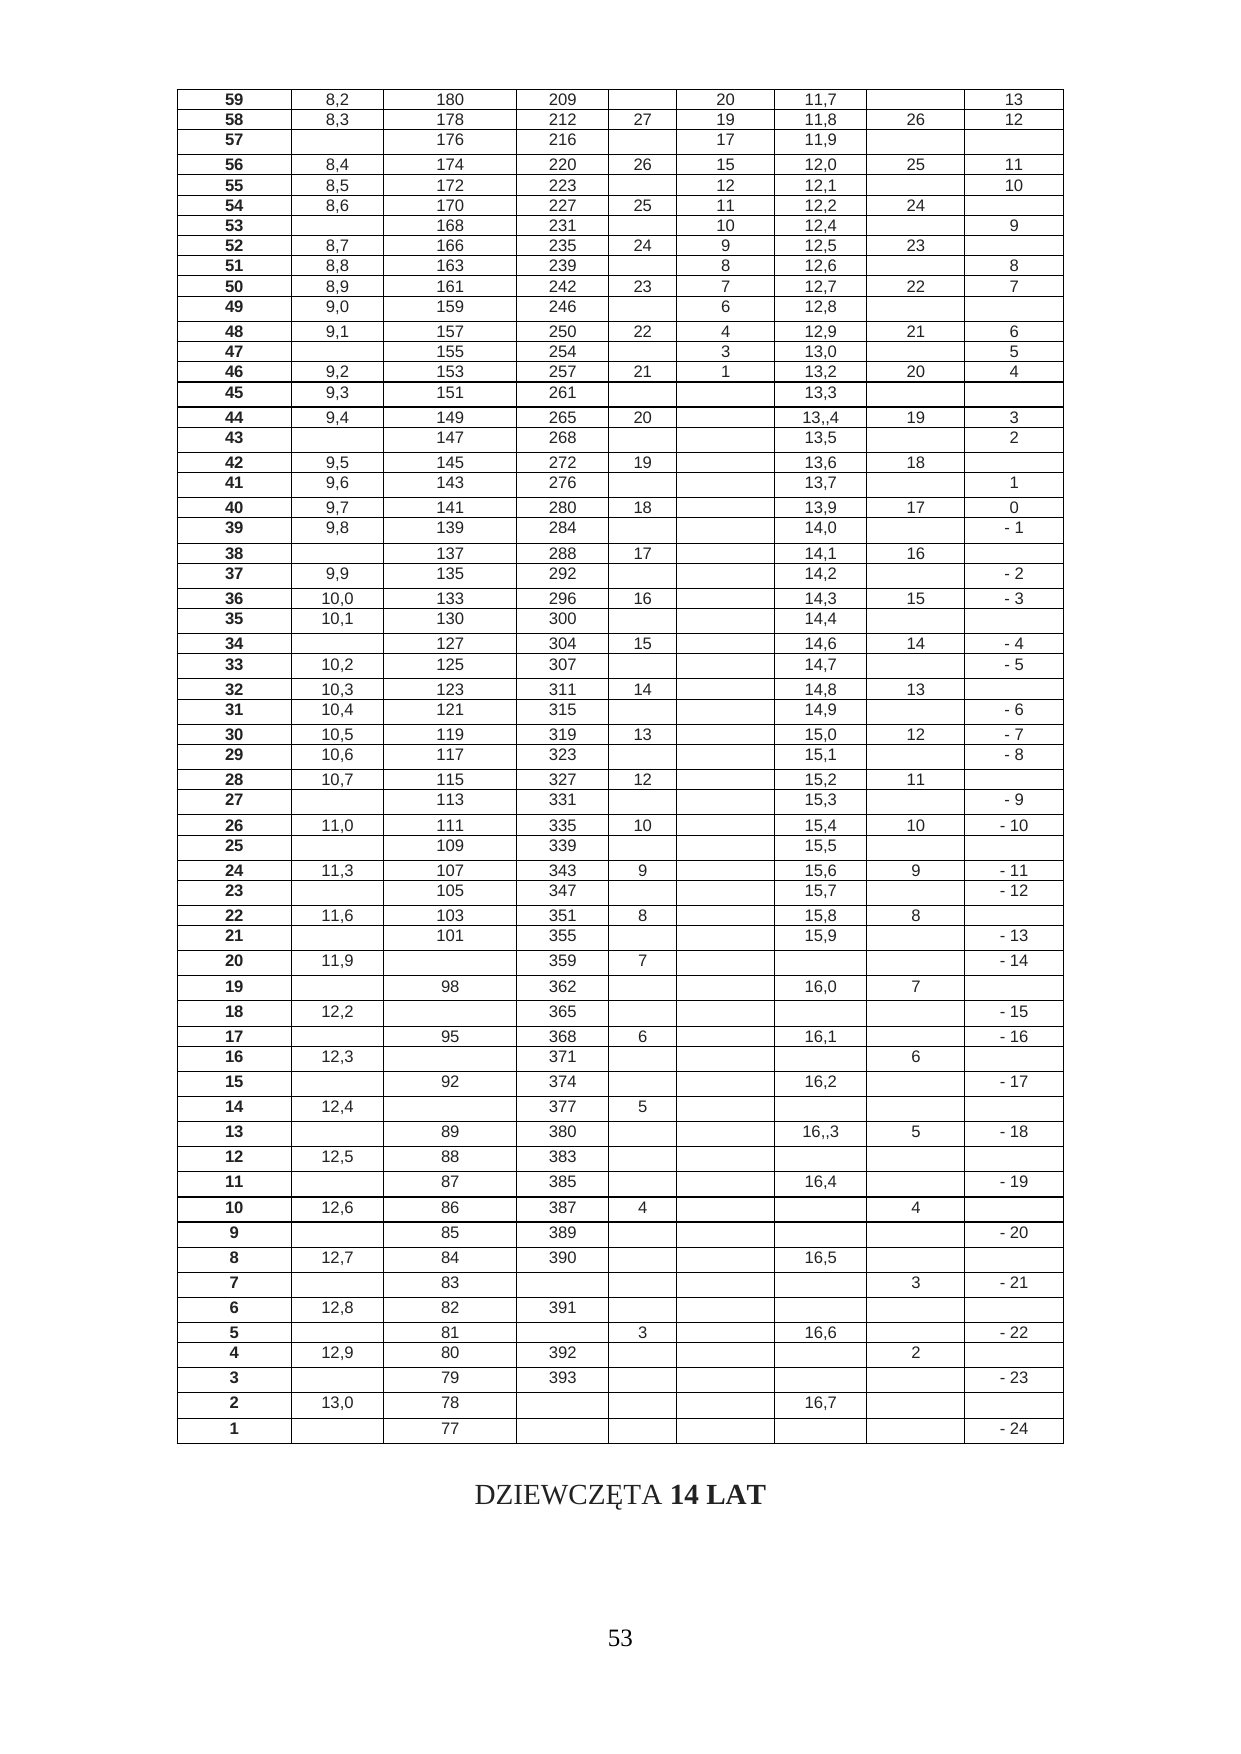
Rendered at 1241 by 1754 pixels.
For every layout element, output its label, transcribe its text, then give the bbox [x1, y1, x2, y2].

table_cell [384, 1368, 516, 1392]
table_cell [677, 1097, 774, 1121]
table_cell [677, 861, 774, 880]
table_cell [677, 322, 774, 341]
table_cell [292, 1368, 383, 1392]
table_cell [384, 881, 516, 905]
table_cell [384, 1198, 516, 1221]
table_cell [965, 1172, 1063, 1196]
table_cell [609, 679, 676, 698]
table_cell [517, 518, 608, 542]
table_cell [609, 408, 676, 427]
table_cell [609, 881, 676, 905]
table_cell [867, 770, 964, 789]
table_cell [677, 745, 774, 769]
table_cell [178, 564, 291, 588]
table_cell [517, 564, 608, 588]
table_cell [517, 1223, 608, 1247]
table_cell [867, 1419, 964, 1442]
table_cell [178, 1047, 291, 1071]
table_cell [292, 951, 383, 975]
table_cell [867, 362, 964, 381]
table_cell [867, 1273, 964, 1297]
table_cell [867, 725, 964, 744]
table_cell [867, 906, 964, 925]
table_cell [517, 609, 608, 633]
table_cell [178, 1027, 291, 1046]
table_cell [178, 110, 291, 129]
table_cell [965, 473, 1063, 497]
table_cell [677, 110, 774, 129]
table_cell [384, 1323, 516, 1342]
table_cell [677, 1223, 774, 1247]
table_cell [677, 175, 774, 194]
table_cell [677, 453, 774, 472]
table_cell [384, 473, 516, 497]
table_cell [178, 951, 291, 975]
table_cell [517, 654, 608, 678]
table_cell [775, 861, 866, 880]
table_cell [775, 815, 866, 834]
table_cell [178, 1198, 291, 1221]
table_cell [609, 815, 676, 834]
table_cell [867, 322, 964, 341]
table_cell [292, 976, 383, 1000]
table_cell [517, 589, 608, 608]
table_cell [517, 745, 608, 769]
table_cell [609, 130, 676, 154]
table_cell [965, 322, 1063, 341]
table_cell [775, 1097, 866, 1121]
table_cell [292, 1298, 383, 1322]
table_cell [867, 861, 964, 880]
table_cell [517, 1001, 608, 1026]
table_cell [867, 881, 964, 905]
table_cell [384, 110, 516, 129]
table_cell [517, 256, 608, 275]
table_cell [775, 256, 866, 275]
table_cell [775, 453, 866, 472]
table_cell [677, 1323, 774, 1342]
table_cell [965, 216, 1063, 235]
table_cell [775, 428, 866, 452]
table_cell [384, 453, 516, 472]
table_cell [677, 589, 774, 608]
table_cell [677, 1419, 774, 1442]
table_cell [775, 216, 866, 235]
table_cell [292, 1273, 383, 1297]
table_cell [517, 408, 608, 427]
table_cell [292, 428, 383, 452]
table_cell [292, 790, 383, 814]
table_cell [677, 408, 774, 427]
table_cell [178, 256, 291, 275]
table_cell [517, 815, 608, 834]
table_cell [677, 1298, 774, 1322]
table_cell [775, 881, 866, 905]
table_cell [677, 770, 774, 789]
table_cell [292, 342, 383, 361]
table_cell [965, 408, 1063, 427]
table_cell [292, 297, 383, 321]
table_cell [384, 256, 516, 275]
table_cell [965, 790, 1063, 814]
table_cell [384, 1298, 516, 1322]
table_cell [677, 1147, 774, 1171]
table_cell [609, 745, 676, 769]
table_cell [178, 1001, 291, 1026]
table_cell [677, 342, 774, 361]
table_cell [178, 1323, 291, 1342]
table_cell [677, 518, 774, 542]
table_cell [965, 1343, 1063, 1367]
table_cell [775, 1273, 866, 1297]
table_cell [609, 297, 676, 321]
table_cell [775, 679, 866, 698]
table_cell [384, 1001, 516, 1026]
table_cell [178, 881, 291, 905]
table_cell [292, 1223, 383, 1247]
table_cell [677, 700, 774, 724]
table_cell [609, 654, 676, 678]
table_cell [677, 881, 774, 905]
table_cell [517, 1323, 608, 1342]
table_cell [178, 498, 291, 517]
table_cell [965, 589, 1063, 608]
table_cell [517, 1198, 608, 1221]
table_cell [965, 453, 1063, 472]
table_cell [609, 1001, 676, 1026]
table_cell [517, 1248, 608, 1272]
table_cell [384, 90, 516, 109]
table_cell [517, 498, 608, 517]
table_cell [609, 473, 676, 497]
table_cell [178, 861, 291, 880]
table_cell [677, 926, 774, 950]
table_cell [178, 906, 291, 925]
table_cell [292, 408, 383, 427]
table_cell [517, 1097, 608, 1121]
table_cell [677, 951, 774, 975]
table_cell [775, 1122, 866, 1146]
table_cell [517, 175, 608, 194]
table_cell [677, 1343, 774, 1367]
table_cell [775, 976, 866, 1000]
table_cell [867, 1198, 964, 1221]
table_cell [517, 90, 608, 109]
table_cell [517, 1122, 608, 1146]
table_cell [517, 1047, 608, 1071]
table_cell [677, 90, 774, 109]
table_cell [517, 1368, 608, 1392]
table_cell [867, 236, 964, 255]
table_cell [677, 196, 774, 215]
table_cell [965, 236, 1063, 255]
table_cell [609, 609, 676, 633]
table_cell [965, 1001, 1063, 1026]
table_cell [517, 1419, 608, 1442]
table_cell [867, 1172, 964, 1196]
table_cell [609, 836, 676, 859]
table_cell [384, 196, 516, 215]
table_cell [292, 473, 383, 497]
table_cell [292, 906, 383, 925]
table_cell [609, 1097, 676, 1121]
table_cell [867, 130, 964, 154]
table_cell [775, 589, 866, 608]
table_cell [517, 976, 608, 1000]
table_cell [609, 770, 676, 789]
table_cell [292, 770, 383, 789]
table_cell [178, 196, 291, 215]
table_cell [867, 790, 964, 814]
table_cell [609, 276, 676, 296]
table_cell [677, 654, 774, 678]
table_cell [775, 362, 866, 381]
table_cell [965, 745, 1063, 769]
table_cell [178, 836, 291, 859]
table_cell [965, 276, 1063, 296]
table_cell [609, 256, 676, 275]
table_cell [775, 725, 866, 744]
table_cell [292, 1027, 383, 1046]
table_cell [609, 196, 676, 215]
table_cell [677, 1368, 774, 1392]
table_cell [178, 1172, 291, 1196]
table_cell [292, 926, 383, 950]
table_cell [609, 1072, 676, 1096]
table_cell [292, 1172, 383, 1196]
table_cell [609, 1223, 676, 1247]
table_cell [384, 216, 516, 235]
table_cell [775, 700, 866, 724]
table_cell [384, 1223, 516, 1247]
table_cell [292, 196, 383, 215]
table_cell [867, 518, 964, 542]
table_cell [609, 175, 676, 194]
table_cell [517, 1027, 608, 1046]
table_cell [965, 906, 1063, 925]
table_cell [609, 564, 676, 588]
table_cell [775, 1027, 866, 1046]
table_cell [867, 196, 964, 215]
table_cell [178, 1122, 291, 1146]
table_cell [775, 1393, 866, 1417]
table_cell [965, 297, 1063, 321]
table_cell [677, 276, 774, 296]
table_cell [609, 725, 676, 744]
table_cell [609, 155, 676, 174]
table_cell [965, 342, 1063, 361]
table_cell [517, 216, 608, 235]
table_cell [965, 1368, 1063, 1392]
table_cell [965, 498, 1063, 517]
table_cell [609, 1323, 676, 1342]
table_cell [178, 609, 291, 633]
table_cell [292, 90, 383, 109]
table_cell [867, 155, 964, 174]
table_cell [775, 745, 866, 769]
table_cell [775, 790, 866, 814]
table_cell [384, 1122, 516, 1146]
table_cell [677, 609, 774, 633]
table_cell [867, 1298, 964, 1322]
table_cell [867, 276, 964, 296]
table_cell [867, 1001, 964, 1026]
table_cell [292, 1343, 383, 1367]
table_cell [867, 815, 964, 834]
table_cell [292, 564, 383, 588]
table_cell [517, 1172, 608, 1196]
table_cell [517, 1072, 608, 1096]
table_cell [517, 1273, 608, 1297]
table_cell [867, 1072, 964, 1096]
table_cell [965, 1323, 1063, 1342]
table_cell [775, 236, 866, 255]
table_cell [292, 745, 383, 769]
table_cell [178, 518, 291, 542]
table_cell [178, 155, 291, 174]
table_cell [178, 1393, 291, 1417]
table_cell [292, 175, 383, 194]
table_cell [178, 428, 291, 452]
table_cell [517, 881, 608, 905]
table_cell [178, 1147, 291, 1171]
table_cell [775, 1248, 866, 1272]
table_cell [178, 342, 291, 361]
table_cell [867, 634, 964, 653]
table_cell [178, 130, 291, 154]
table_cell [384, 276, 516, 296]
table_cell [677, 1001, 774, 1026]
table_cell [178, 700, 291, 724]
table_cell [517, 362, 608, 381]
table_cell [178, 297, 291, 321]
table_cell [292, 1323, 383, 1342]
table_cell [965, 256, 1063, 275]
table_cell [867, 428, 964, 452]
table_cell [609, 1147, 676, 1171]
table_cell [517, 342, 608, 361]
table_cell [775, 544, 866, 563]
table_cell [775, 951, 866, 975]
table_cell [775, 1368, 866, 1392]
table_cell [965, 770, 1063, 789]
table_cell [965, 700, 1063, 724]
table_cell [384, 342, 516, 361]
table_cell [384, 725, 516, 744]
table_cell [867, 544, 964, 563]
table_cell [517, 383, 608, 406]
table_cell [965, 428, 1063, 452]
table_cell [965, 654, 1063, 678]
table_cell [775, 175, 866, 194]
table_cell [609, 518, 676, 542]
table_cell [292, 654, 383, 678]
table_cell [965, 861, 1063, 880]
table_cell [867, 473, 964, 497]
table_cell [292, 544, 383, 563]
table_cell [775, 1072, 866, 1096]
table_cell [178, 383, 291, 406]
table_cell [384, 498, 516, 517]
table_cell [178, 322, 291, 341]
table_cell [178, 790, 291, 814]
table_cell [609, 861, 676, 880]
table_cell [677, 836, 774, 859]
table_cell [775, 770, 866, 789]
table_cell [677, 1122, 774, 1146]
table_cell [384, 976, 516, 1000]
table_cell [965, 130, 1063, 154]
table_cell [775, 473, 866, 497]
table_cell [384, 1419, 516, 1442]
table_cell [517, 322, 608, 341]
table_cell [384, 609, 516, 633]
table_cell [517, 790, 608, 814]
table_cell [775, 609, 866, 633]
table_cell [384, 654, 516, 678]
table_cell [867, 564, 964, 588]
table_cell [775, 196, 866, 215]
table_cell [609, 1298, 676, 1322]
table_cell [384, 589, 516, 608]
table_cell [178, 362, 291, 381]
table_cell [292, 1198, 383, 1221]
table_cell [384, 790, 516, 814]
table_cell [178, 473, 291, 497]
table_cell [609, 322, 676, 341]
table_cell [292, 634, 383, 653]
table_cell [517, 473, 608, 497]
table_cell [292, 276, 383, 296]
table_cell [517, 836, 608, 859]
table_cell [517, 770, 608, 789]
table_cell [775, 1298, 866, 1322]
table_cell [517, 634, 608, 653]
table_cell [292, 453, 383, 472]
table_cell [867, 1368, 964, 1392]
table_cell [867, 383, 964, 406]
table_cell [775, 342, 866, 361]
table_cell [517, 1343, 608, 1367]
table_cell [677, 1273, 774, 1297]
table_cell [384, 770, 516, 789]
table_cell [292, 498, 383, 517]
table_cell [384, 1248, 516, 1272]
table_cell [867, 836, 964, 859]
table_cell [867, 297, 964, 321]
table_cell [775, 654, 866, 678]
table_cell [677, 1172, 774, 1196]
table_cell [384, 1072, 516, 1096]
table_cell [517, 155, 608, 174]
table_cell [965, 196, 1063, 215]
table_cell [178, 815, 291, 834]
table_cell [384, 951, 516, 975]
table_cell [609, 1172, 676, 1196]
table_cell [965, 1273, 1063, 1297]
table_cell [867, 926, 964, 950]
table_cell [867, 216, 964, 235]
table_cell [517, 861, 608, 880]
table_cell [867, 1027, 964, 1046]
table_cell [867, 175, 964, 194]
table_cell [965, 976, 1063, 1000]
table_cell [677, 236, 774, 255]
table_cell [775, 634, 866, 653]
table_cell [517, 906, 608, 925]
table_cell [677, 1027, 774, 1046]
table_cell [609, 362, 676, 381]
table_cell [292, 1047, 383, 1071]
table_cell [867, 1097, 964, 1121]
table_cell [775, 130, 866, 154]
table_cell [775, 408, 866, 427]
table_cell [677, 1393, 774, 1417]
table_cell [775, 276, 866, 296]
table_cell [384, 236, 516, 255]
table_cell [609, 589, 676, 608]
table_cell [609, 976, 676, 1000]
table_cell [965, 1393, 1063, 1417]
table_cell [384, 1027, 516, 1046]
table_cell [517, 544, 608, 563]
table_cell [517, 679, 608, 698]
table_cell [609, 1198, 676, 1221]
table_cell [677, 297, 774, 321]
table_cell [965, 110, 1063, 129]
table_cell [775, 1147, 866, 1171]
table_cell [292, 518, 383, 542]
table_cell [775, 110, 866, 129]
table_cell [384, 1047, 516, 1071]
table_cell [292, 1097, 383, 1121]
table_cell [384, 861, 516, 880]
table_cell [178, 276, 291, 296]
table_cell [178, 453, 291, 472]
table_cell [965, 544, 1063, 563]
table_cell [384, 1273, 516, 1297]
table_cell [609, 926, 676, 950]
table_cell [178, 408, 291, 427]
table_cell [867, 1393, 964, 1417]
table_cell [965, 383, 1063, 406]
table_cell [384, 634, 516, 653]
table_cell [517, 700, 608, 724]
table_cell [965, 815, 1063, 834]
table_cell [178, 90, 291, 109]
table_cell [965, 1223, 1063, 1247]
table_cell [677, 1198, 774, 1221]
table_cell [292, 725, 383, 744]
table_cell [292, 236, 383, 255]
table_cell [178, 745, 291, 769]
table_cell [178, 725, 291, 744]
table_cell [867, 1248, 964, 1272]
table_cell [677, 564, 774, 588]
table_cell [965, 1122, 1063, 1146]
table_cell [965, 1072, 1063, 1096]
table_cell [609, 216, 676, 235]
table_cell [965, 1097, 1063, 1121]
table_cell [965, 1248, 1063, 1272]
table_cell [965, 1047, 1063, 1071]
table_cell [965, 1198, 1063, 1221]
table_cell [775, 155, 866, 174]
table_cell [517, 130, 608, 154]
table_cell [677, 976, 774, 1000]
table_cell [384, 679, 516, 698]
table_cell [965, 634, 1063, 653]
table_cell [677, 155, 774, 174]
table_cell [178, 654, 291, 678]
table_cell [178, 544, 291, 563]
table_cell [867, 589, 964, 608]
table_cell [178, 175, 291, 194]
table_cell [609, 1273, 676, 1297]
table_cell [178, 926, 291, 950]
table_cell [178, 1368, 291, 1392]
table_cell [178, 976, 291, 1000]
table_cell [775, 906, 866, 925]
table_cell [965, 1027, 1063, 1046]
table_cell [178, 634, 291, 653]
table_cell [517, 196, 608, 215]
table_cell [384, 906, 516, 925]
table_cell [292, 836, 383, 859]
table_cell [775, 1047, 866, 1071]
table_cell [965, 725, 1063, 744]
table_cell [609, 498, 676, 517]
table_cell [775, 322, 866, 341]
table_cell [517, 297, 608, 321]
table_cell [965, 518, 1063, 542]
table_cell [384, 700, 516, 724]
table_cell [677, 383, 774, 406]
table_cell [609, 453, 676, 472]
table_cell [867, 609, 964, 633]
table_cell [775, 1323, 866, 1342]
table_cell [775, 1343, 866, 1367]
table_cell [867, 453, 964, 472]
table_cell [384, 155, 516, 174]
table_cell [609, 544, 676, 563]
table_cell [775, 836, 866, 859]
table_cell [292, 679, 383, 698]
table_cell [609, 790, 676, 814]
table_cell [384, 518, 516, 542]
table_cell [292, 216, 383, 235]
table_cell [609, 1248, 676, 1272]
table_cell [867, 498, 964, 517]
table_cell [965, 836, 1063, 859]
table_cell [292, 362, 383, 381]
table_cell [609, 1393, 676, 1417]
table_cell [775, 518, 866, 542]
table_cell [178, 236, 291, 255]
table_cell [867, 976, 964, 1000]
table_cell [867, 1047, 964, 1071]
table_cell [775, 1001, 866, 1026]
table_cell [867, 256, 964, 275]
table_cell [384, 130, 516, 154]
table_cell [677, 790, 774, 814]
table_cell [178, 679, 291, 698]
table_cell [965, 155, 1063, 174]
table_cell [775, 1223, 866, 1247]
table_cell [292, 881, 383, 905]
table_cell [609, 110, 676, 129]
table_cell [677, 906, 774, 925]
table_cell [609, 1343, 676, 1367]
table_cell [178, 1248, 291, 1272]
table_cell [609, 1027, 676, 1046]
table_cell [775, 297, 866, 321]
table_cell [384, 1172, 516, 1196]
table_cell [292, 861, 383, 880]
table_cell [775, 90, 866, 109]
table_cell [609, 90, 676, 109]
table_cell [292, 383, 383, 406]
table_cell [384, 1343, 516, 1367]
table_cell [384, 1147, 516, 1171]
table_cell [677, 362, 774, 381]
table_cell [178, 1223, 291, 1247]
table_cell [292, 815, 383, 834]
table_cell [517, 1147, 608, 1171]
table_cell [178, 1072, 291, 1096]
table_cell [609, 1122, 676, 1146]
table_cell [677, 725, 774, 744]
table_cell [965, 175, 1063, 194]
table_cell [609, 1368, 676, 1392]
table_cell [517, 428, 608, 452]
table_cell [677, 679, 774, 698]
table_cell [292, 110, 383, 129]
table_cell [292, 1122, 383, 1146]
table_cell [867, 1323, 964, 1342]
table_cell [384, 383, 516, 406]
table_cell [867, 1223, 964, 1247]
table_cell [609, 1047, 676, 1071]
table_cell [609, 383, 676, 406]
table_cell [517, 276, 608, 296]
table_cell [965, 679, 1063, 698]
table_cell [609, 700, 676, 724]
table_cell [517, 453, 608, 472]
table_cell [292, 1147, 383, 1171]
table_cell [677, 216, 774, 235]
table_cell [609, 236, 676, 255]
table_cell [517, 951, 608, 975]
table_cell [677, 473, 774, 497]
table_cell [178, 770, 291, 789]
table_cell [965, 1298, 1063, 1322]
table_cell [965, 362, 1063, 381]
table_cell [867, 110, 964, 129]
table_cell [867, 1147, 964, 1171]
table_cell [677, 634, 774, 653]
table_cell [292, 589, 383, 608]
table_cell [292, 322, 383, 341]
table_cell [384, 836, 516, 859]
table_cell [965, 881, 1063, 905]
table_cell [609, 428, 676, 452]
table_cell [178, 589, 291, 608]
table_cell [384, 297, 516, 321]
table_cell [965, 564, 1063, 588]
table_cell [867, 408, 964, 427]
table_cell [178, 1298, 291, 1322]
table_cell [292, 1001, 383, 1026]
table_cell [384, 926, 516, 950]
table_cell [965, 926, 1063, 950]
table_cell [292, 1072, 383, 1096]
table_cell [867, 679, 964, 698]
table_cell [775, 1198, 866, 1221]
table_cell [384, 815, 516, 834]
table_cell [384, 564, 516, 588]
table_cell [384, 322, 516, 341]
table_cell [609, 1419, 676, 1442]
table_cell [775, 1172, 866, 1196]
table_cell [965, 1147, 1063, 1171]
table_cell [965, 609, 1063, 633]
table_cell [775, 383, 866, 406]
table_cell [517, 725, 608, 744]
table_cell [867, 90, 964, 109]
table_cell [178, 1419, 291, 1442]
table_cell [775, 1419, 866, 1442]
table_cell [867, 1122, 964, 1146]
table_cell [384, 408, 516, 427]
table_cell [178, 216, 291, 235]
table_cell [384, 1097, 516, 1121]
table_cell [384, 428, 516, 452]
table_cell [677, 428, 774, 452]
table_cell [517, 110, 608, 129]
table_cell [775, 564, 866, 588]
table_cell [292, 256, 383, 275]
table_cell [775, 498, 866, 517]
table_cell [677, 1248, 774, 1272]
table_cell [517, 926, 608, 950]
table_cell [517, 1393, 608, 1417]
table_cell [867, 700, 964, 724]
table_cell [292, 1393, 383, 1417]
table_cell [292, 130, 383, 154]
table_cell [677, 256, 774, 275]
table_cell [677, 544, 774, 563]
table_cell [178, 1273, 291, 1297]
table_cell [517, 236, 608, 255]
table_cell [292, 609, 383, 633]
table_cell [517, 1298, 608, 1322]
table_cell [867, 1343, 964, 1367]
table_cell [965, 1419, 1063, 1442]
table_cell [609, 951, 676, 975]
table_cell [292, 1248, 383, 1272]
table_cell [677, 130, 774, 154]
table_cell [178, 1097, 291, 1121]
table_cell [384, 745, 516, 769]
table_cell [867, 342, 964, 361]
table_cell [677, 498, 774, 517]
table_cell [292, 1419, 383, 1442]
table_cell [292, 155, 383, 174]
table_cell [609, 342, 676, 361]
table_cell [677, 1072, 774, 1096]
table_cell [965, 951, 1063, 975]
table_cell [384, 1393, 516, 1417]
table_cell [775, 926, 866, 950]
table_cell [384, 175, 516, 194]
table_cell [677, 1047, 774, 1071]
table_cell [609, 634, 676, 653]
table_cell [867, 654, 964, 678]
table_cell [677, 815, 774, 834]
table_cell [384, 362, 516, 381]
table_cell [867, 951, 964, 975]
text DZIEWCZĘTA 14 LAT [148, 1477, 1092, 1511]
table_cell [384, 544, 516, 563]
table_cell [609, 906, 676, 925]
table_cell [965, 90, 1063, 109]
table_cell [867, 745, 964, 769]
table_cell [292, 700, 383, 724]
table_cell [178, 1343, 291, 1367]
